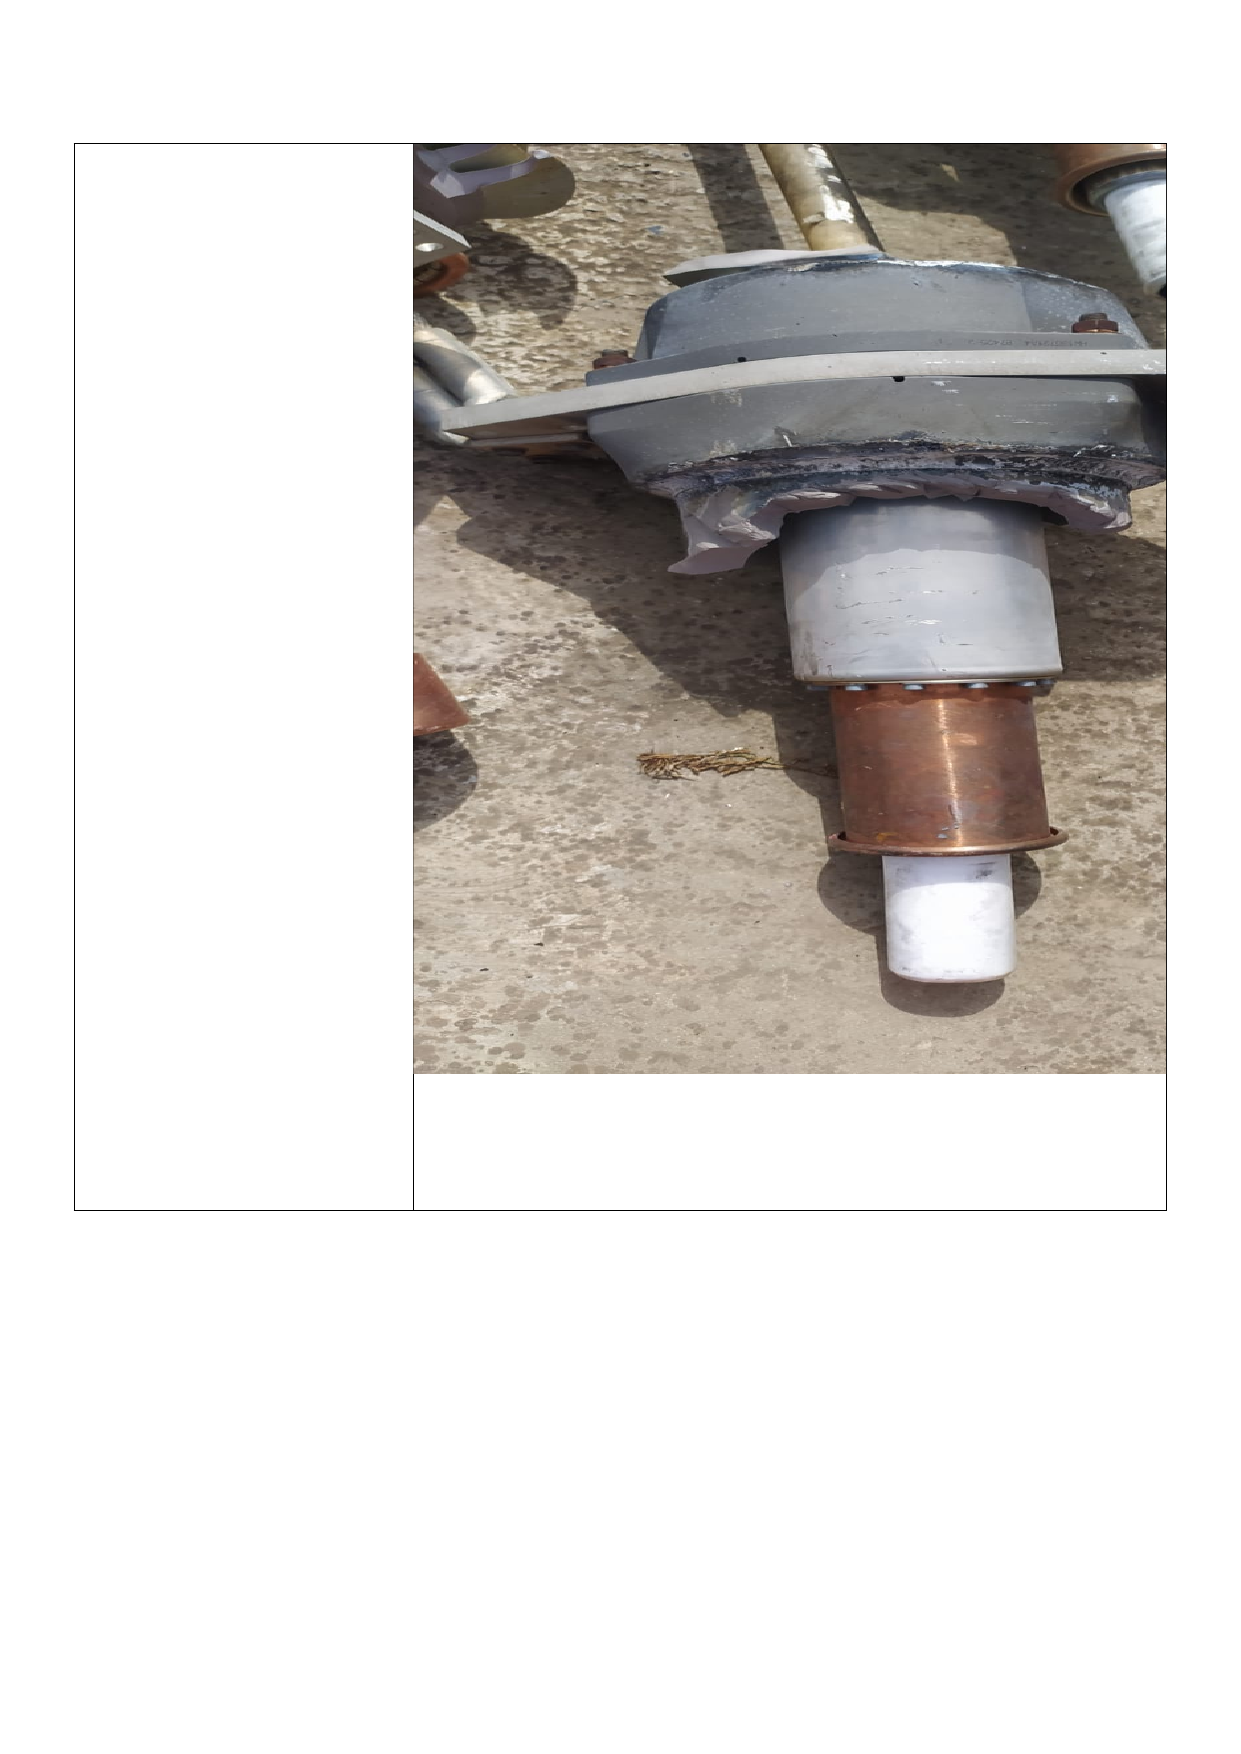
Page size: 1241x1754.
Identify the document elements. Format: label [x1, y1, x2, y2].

table_cell [75, 144, 413, 1210]
table_cell [414, 1074, 1166, 1210]
picture [413, 144, 1167, 1074]
